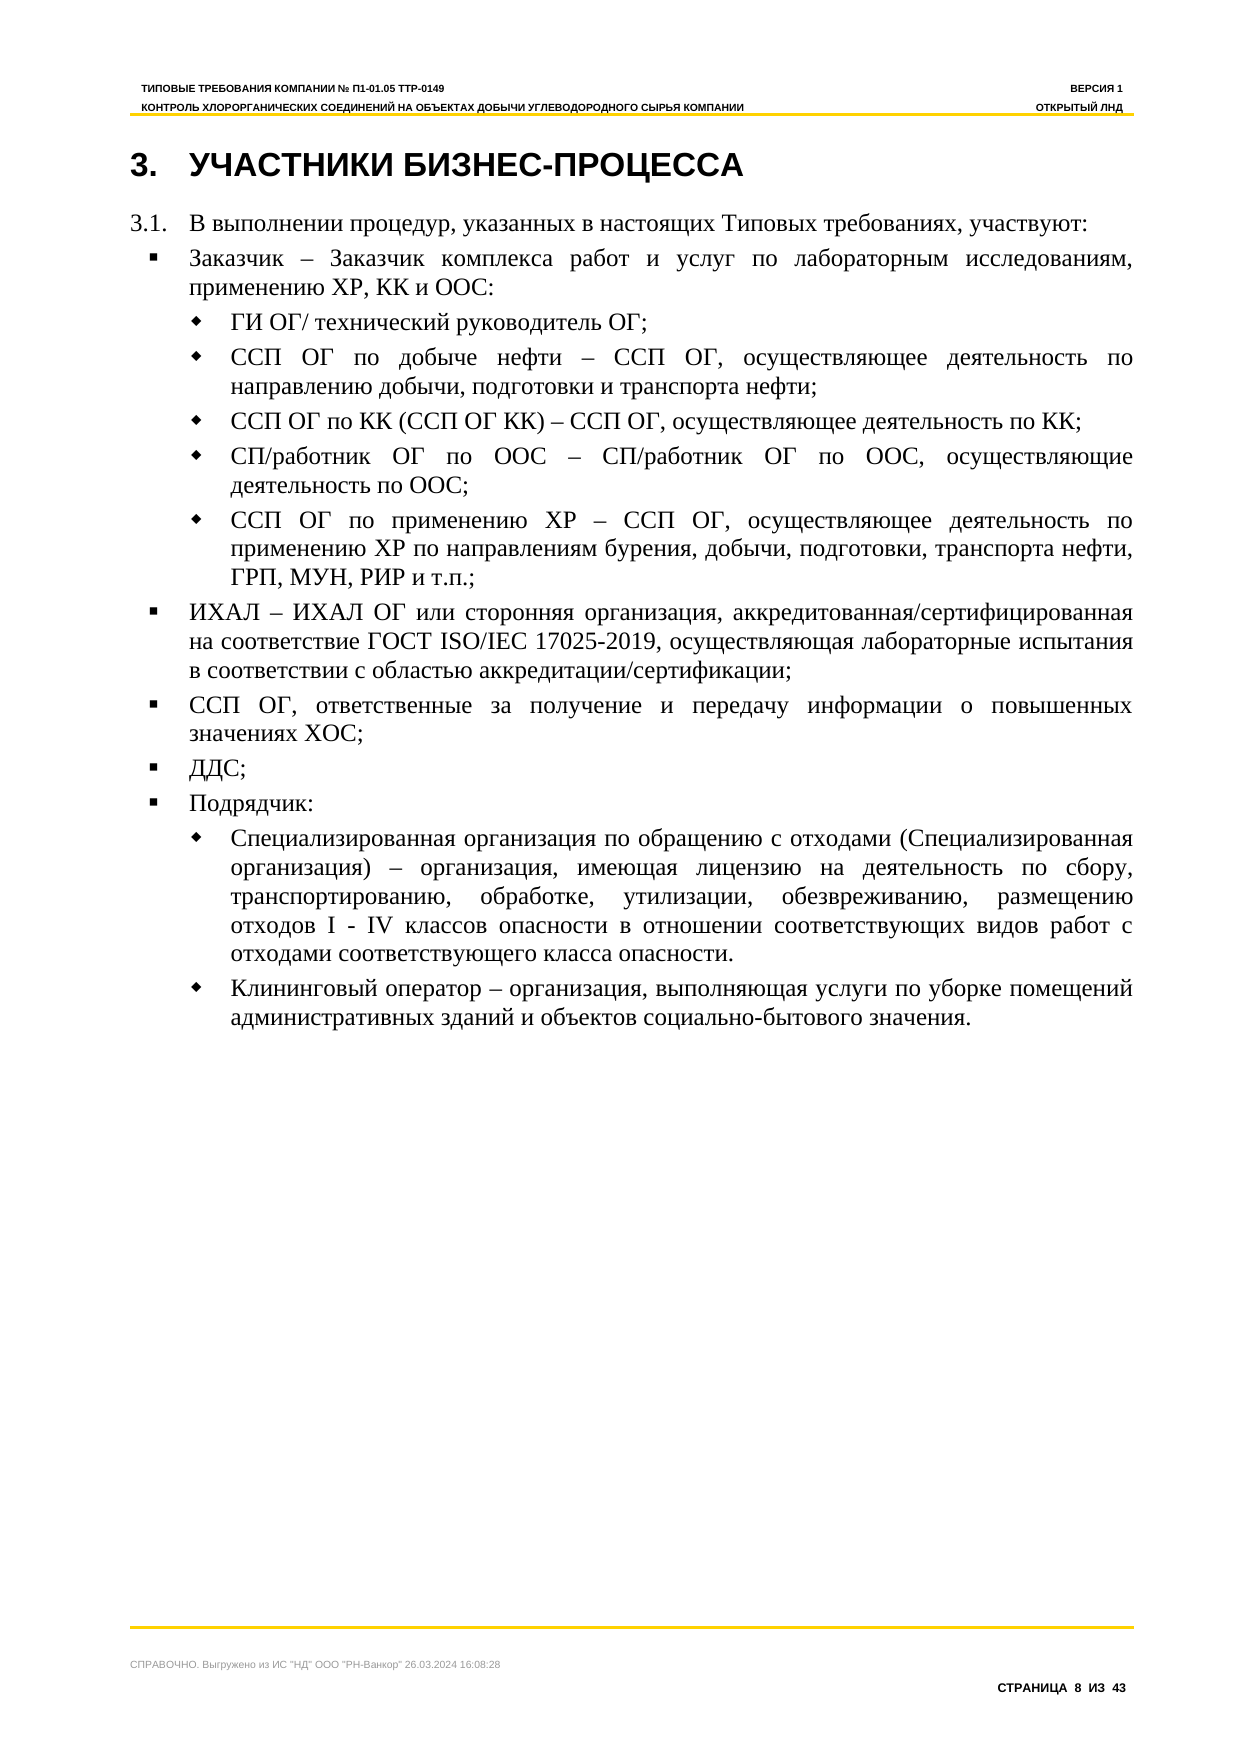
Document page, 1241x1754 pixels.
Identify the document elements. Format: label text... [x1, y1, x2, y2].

list ГИ ОГ/ технический руководитель ОГ; [189, 307, 1134, 336]
list Подрядчик: [148, 788, 1134, 817]
list ССП ОГ, ответственные за получение и передачу информации о повышенных значениях ХОС; [148, 690, 1134, 747]
list В выполнении процедур, указанных в настоящих Типовых требованиях, участвуют: [130, 208, 1134, 237]
list СП/работник ОГ по ООС – СП/работник ОГ по ООС, осуществляющие деятельность по ООС; [189, 441, 1134, 498]
list Клининговый оператор – организация, выполняющая услуги по уборке помещений административных зданий и объектов социально-бытового значения. [189, 973, 1134, 1031]
list ССП ОГ по КК (ССП ОГ КК) – ССП ОГ, осуществляющее деятельность по КК; [189, 406, 1134, 435]
list Специализированная организация по обращению с отходами (Специализированная организация) – организация, имеющая лицензию на деятельность по сбору, транспортированию, обработке, утилизации, обезвреживанию, размещению отходов I - IV классов опасности в отношении соответствующих видов работ с отходами соответствующего класса опасности. [189, 823, 1134, 967]
list ИХАЛ – ИХАЛ ОГ или сторонняя организация, аккредитованная/сертифицированная на соответствие ГОСТ ISO/IEC 17025-2019, осуществляющая лабораторные испытания в соответствии с областью аккредитации/сертификации; [148, 597, 1134, 683]
list ССП ОГ по добыче нефти – ССП ОГ, осуществляющее деятельность по направлению добычи, подготовки и транспорта нефти; [189, 342, 1134, 400]
list ДДС; [148, 753, 1134, 782]
list Заказчик – Заказчик комплекса работ и услуг по лабораторным исследованиям, применению ХР, КК и ООС: [148, 243, 1134, 301]
list УЧАСТНИКИ БИЗНЕС-ПРОЦЕССА [130, 145, 1134, 183]
list ССП ОГ по применению ХР – ССП ОГ, осуществляющее деятельность по применению ХР по направлениям бурения, добычи, подготовки, транспорта нефти, ГРП, МУН, РИР и т.п.; [189, 505, 1134, 591]
